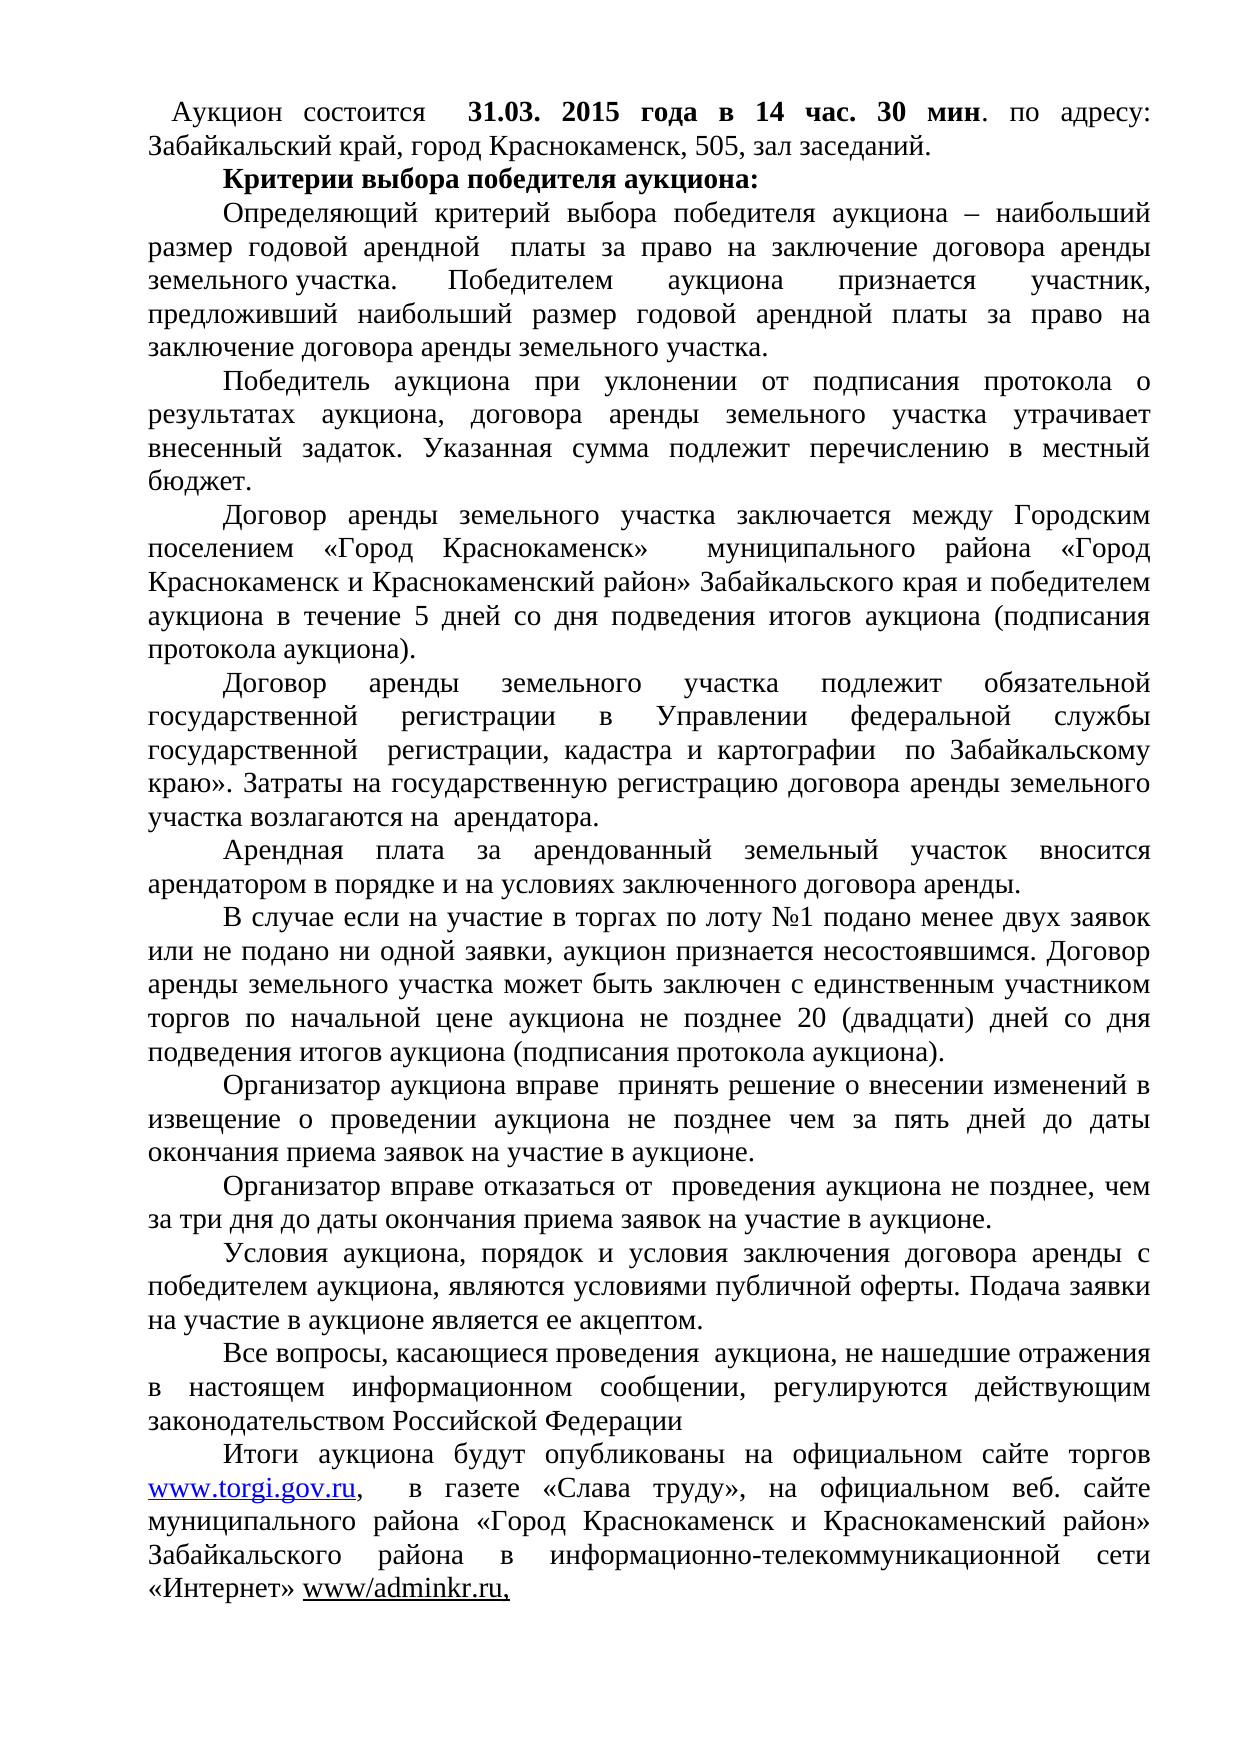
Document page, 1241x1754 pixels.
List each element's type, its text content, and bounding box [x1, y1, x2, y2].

text Критерии выбора победителя аукциона: [148, 162, 1152, 195]
text Организатор вправе отказаться от проведения аукциона не позднее, чем за три дня до даты окончания приема заявок на участие в аукционе. [148, 1168, 1152, 1235]
text Договор аренды земельного участка заключается между Городским поселением «Город Краснокаменск» муниципального района «Город Краснокаменск и Краснокаменский район» Забайкальского края и победителем аукциона в течение 5 дней со дня подведения итогов аукциона (подписания протокола аукциона). [148, 497, 1152, 665]
text Аукцион состоится 31.03. 2015 года в 14 час. 30 мин. по адресу: Забайкальский край, город Краснокаменск, 505, зал заседаний. [148, 94, 1152, 162]
text Итоги аукциона будут опубликованы на официальном сайте торгов www.torgi.gov.ru, в газете «Слава труду», на официальном веб. сайте муниципального района «Город Краснокаменск и Краснокаменский район» Забайкальского района в информационно-телекоммуникационной сети «Интернет» www/adminkr.ru, [148, 1436, 1152, 1604]
text Победитель аукциона при уклонении от подписания протокола о результатах аукциона, договора аренды земельного участка утрачивает внесенный задаток. Указанная сумма подлежит перечислению в местный бюджет. [148, 363, 1152, 497]
text Все вопросы, касающиеся проведения аукциона, не нашедшие отражения в настоящем информационном сообщении, регулируются действующим законодательством Российской Федерации [148, 1336, 1152, 1436]
text Условия аукциона, порядок и условия заключения договора аренды с победителем аукциона, являются условиями публичной оферты. Подача заявки на участие в аукционе является ее акцептом. [148, 1235, 1152, 1336]
text Определяющий критерий выбора победителя аукциона – наибольший размер годовой арендной платы за право на заключение договора аренды земельного участка. Победителем аукциона признается участник, предложивший наибольший размер годовой арендной платы за право на заключение договора аренды земельного участка. [148, 195, 1152, 363]
text В случае если на участие в торгах по лоту №1 подано менее двух заявок или не подано ни одной заявки, аукцион признается несостоявшимся. Договор аренды земельного участка может быть заключен с единственным участником торгов по начальной цене аукциона не позднее 20 (двадцати) дней со дня подведения итогов аукциона (подписания протокола аукциона). [148, 899, 1152, 1067]
text Арендная плата за арендованный земельный участок вносится арендатором в порядке и на условиях заключенного договора аренды. [148, 832, 1152, 899]
text Организатор аукциона вправе принять решение о внесении изменений в извещение о проведении аукциона не позднее чем за пять дней до даты окончания приема заявок на участие в аукционе. [148, 1067, 1152, 1168]
text Договор аренды земельного участка подлежит обязательной государственной регистрации в Управлении федеральной службы государственной регистрации, кадастра и картографии по Забайкальскому краю». Затраты на государственную регистрацию договора аренды земельного участка возлагаются на арендатора. [148, 665, 1152, 832]
